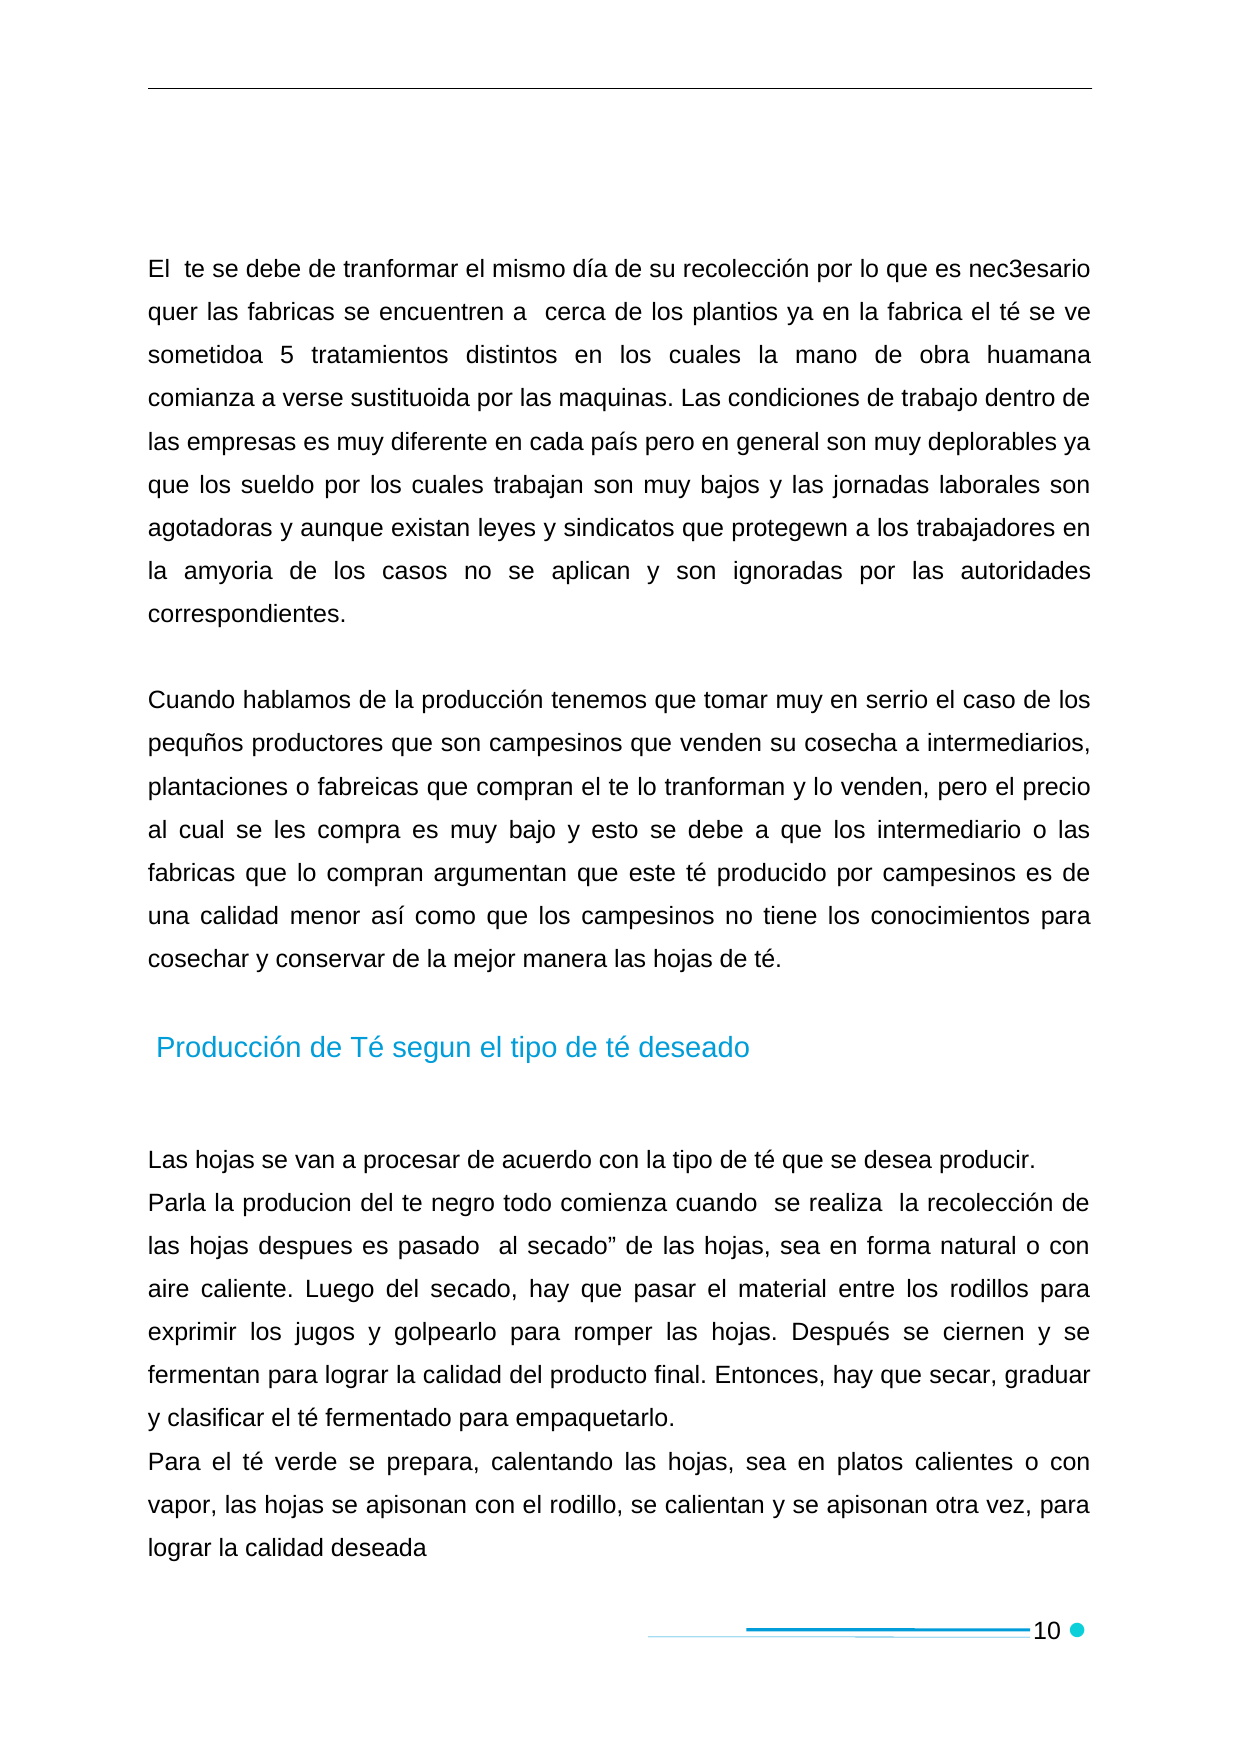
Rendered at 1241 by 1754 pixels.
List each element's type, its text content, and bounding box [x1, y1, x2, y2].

subtitle Producción de Té segun el tipo de té deseado [148, 1030, 1092, 1064]
text Cuando hablamos de la producción tenemos que tomar muy en serrio el caso de los pequños productores que son campesinos que venden su cosecha a intermediarios, plantaciones o fabreicas que compran el te lo tranforman y lo venden, pero el precio al cual se les compra es muy bajo y esto se debe a que los intermediario o las fabricas que lo compran argumentan que este té producido por campesinos es de una calidad menor así como que los campesinos no tiene los conocimientos para cosechar y conservar de la mejor manera las hojas de té. [148, 685, 1092, 973]
text Las hojas se van a procesar de acuerdo con la tipo de té que se desea producir. [148, 1144, 1092, 1173]
text Parla la producion del te negro todo comienza cuando se realiza la recolección de las hojas despues es pasado al secado” de las hojas, sea en forma natural o con aire caliente. Luego del secado, hay que pasar el material entre los rodillos para exprimir los jugos y golpearlo para romper las hojas. Después se ciernen y se fermentan para lograr la calidad del producto final. Entonces, hay que secar, graduar y clasificar el té fermentado para empaquetarlo. [148, 1188, 1092, 1432]
text Para el té verde se prepara, calentando las hojas, sea en platos calientes o con vapor, las hojas se apisonan con el rodillo, se calientan y se apisonan otra vez, para lograr la calidad deseada [148, 1446, 1092, 1561]
text El te se debe de tranformar el mismo día de su recolección por lo que es nec3esario quer las fabricas se encuentren a cerca de los plantios ya en la fabrica el té se ve sometidoa 5 tratamientos distintos en los cuales la mano de obra huamana comianza a verse sustituoida por las maquinas. Las condiciones de trabajo dentro de las empresas es muy diferente en cada país pero en general son muy deplorables ya que los sueldo por los cuales trabajan son muy bajos y las jornadas laborales son agotadoras y aunque existan leyes y sindicatos que protegewn a los trabajadores en la amyoria de los casos no se aplican y son ignoradas por las autoridades correspondientes. [148, 254, 1092, 628]
